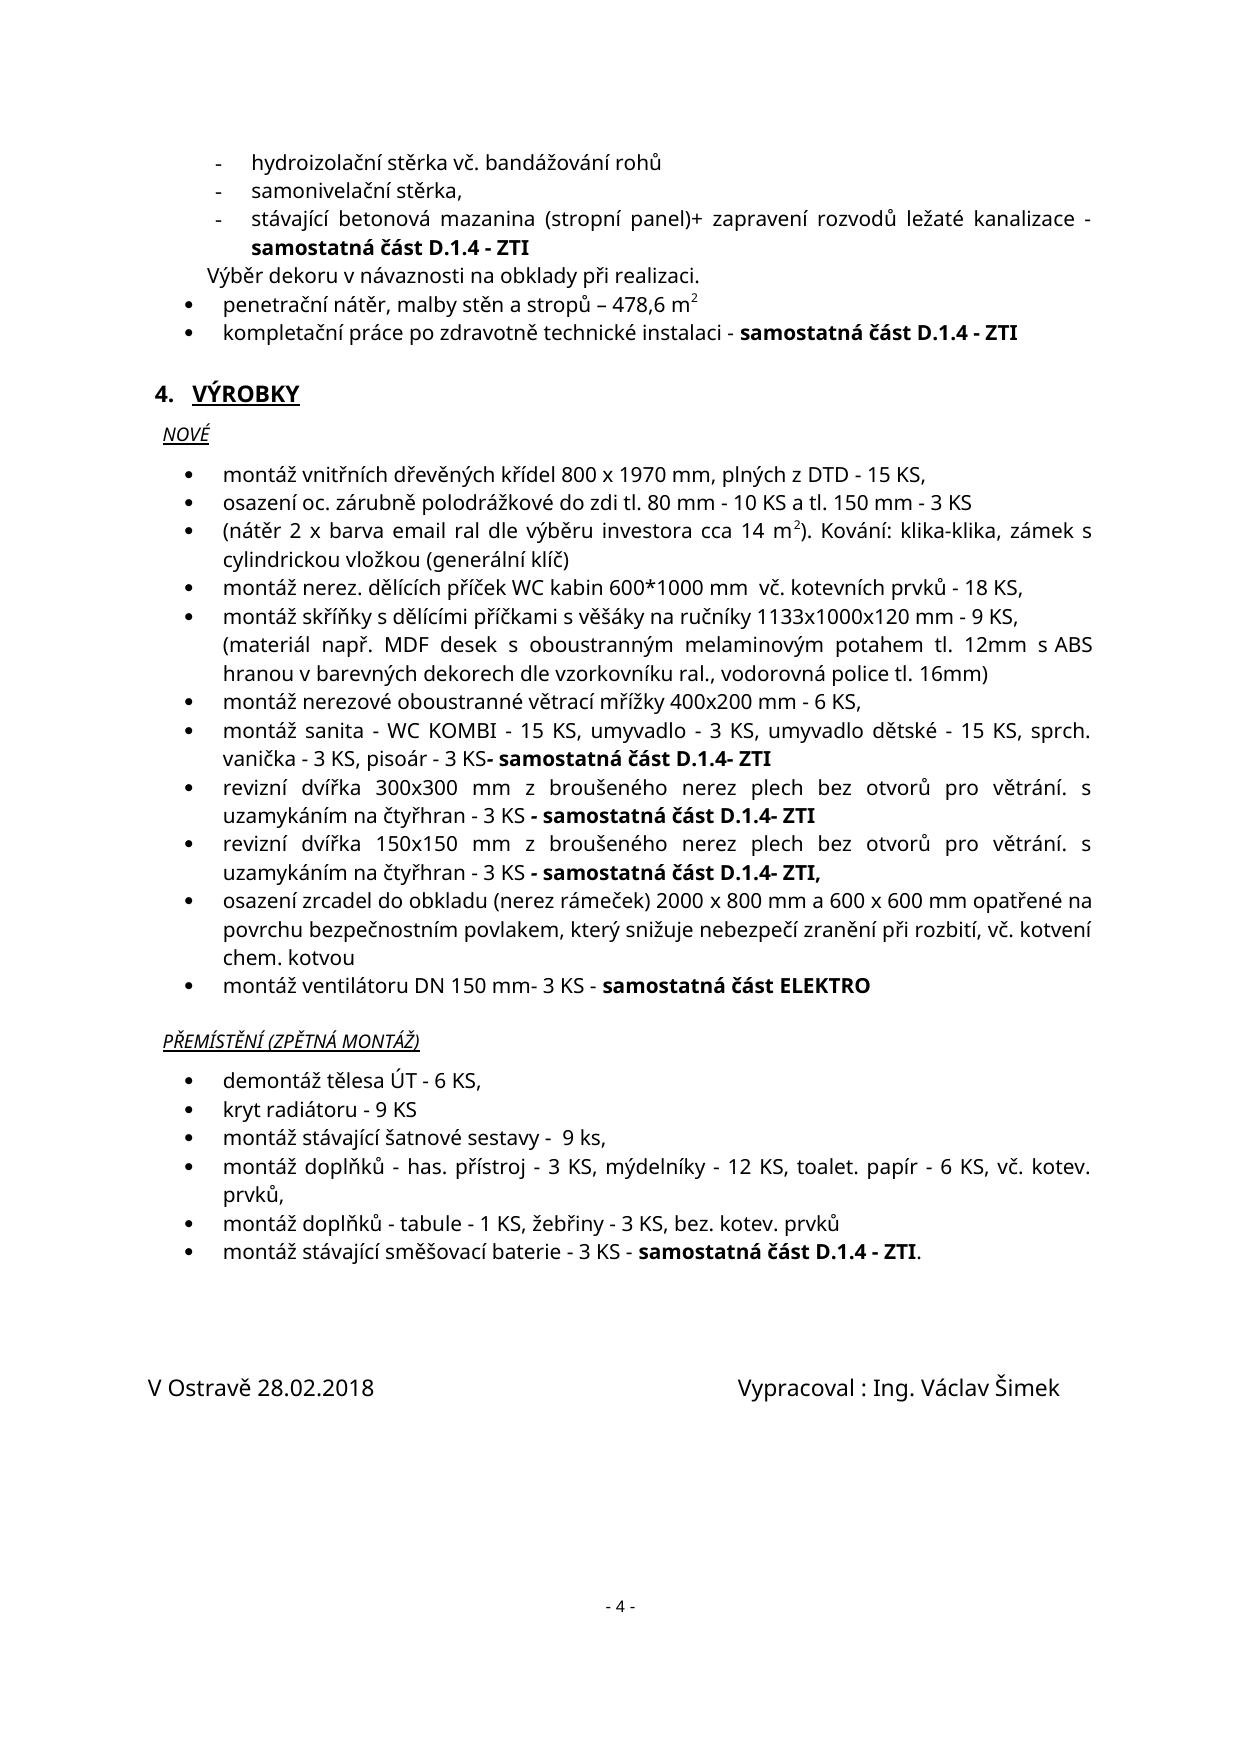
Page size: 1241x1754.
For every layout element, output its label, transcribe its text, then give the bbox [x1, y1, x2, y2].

text V Ostravě 28.02.2018 Vypracoval : Ing. Václav Šimek [148, 1372, 1092, 1403]
list montáž doplňků - has. přístroj - 3 KS, mýdelníky - 12 KS, toalet. papír - 6 KS, vč. kotev. prvků, [185, 1152, 1092, 1209]
list demontáž tělesa ÚT - 6 KS, [185, 1067, 1092, 1095]
list montáž nerez. dělících příček WC kabin 600*1000 mm vč. kotevních prvků - 18 KS, [185, 573, 1092, 602]
list montáž stávající směšovací baterie - 3 KS - samostatná část D.1.4 - ZTI. [185, 1237, 1092, 1266]
list penetrační nátěr, malby stěn a stropů – 478,6 m2 [185, 290, 1092, 318]
list montáž vnitřních dřevěných křídel 800 x 1970 mm, plných z DTD - 15 KS, [185, 460, 1092, 488]
list (nátěr 2 x barva email ral dle výběru investora cca 14 m2). Kování: klika-klika, zámek s cylindrickou vložkou (generální klíč) [185, 517, 1092, 573]
list montáž sanita - WC KOMBI - 15 KS, umyvadlo - 3 KS, umyvadlo dětské - 15 KS, sprch. vanička - 3 KS, pisoár - 3 KS- samostatná část D.1.4- ZTI [185, 716, 1092, 773]
list kompletační práce po zdravotně technické instalaci - samostatná část D.1.4 - ZTI [185, 318, 1092, 347]
list Výrobky [154, 378, 1092, 409]
text NOVÉ [162, 422, 1092, 447]
list revizní dvířka 150x150 mm z broušeného nerez plech bez otvorů pro větrání. s uzamykáním na čtyřhran - 3 KS - samostatná část D.1.4- ZTI, [185, 829, 1092, 886]
list montáž doplňků - tabule - 1 KS, žebřiny - 3 KS, bez. kotev. prvků [185, 1209, 1092, 1237]
list (materiál např. MDF desek s oboustranným melaminovým potahem tl. 12mm s ABS hranou v barevných dekorech dle vzorkovníku ral., vodorovná police tl. 16mm) [223, 630, 1092, 687]
list montáž nerezové oboustranné větrací mřížky 400x200 mm - 6 KS, [185, 687, 1092, 716]
list montáž ventilátoru DN 150 mm- 3 KS - samostatná část ELEKTRO [185, 972, 1092, 1000]
list revizní dvířka 300x300 mm z broušeného nerez plech bez otvorů pro větrání. s uzamykáním na čtyřhran - 3 KS - samostatná část D.1.4- ZTI [185, 773, 1092, 829]
list samonivelační stěrka, [215, 176, 1092, 204]
text Výběr dekoru v návaznosti na obklady při realizaci. [148, 261, 1092, 290]
text přemístění (zpětná montáž) [162, 1028, 1092, 1054]
list stávající betonová mazanina (stropní panel)+ zapravení rozvodů ležaté kanalizace - samostatná část D.1.4 - ZTI [215, 204, 1092, 261]
list osazení oc. zárubně polodrážkové do zdi tl. 80 mm - 10 KS a tl. 150 mm - 3 KS [185, 488, 1092, 517]
list montáž stávající šatnové sestavy - 9 ks, [185, 1123, 1092, 1152]
list kryt radiátoru - 9 KS [185, 1095, 1092, 1123]
list montáž skříňky s dělícími příčkami s věšáky na ručníky 1133x1000x120 mm - 9 KS, [185, 602, 1092, 630]
list osazení zrcadel do obkladu (nerez rámeček) 2000 x 800 mm a 600 x 600 mm opatřené na povrchu bezpečnostním povlakem, který snižuje nebezpečí zranění při rozbití, vč. kotvení chem. kotvou [185, 886, 1092, 972]
list hydroizolační stěrka vč. bandážování rohů [215, 148, 1092, 176]
